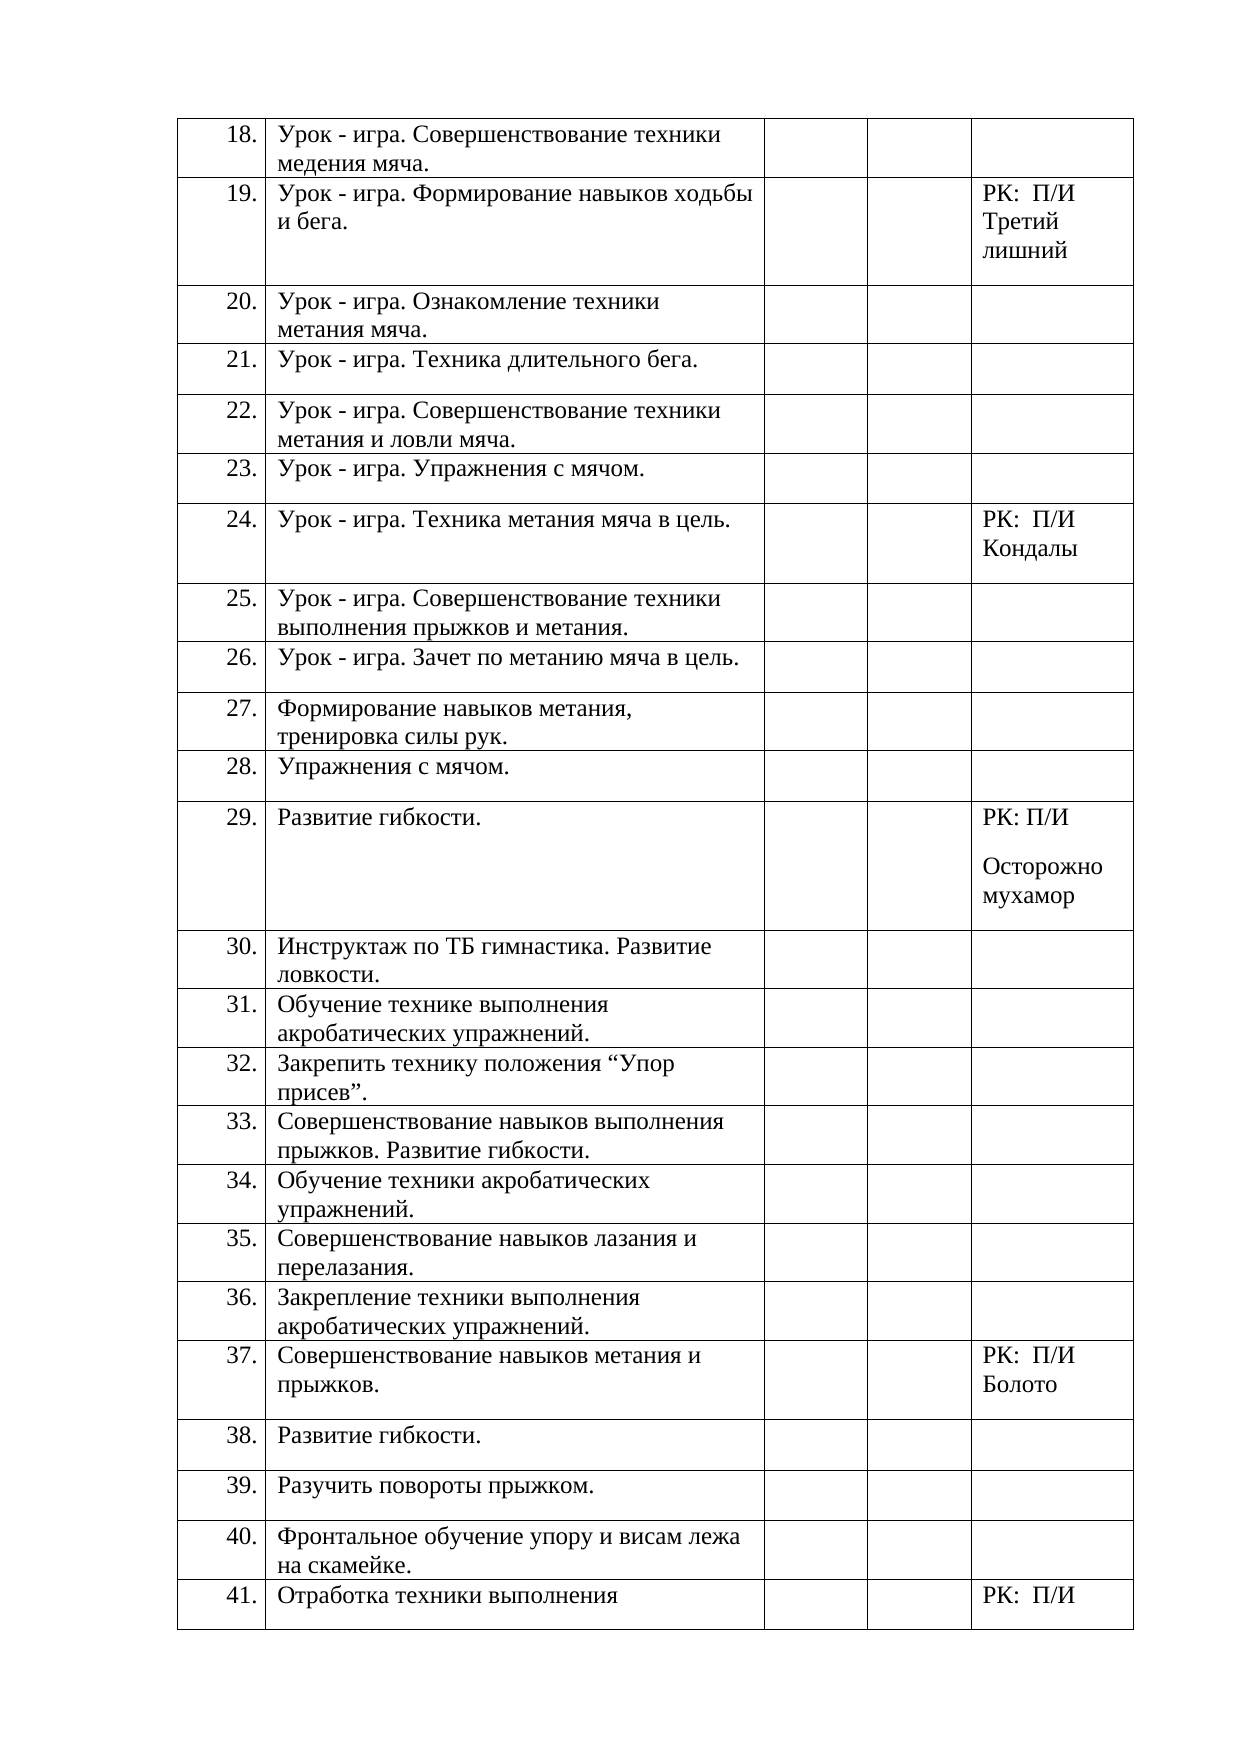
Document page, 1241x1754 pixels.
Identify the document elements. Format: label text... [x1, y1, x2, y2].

table_cell [972, 1048, 1133, 1105]
table_cell [868, 1420, 971, 1469]
table_cell РК: П/И Болото [972, 1341, 1133, 1419]
table_cell Совершенствование навыков выполнения прыжков. Развитие гибкости. [266, 1106, 764, 1164]
table_cell [868, 454, 971, 503]
table_cell [868, 1106, 971, 1164]
table_cell [972, 286, 1133, 343]
table_cell [178, 989, 265, 1047]
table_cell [266, 1580, 764, 1629]
table_cell Фронтальное обучение упору и висам лежа на скамейке. [266, 1521, 764, 1579]
table_cell [868, 642, 971, 692]
table_cell [765, 395, 867, 452]
table_cell [178, 802, 265, 930]
table_cell [178, 178, 265, 285]
table_cell [972, 1471, 1133, 1520]
table_cell [765, 1420, 867, 1469]
table_cell [765, 584, 867, 641]
table_cell Урок - игра. Совершенствование техники выполнения прыжков и метания. [266, 584, 764, 641]
table_cell [868, 395, 971, 452]
table_cell Развитие гибкости. [266, 802, 764, 930]
table_cell [868, 119, 971, 177]
table_cell [972, 395, 1133, 452]
table_cell [765, 1282, 867, 1339]
table_cell [178, 1106, 265, 1164]
table_cell Инструктаж по ТБ гимнастика. Развитие ловкости. [266, 931, 764, 988]
table_cell [765, 802, 867, 930]
table_cell [868, 1471, 971, 1520]
table_cell [972, 642, 1133, 692]
table_cell [765, 286, 867, 343]
table_cell [178, 642, 265, 692]
table_cell [972, 989, 1133, 1047]
table_cell [178, 584, 265, 641]
table_cell Совершенствование навыков лазания и перелазания. [266, 1224, 764, 1281]
table_cell [972, 584, 1133, 641]
table_cell Совершенствование навыков метания и прыжков. [266, 1341, 764, 1419]
table_cell [178, 693, 265, 750]
table_cell [178, 1580, 265, 1629]
table_cell [178, 286, 265, 343]
table_cell [765, 751, 867, 801]
table_cell [765, 344, 867, 394]
table_cell [765, 1165, 867, 1222]
table_cell Обучение технике выполнения акробатических упражнений. [266, 989, 764, 1047]
table_cell [765, 1224, 867, 1281]
table_cell [178, 395, 265, 452]
table_cell [178, 931, 265, 988]
table_cell [178, 1521, 265, 1579]
table_cell Урок - игра. Техника длительного бега. [266, 344, 764, 394]
table_cell [868, 1580, 971, 1629]
table_cell Формирование навыков метания, тренировка силы рук. [266, 693, 764, 750]
table_cell [178, 344, 265, 394]
table_cell [972, 454, 1133, 503]
table_cell [765, 931, 867, 988]
table_cell [972, 751, 1133, 801]
table_cell [868, 344, 971, 394]
table_cell [765, 119, 867, 177]
table_cell Разучить повороты прыжком. [266, 1471, 764, 1520]
table_cell [868, 178, 971, 285]
table_cell Урок - игра. Техника метания мяча в цель. [266, 504, 764, 582]
table_cell [178, 1341, 265, 1419]
table_cell [868, 1048, 971, 1105]
table_cell [868, 1521, 971, 1579]
table_cell Урок - игра. Формирование навыков ходьбы и бега. [266, 178, 764, 285]
table_cell РК: П/И Акула [972, 1580, 1133, 1629]
table_cell [972, 119, 1133, 177]
table_cell [868, 989, 971, 1047]
table_cell [765, 1580, 867, 1629]
table_cell [868, 1282, 971, 1339]
table_cell [868, 504, 971, 582]
table_cell [868, 751, 971, 801]
table_cell [972, 344, 1133, 394]
table_cell [868, 693, 971, 750]
table_cell [765, 454, 867, 503]
table_cell [972, 1420, 1133, 1469]
table_cell [972, 1106, 1133, 1164]
table_cell [178, 119, 265, 177]
table_cell Урок - игра. Зачет по метанию мяча в цель. [266, 642, 764, 692]
table_cell [972, 931, 1133, 988]
table_cell [972, 1224, 1133, 1281]
table_cell [868, 584, 971, 641]
table_cell [178, 1224, 265, 1281]
table_cell [178, 1471, 265, 1520]
table_cell [765, 1521, 867, 1579]
table_cell Урок - игра. Совершенствование техники медения мяча. [266, 119, 764, 177]
table_cell Упражнения с мячом. [266, 751, 764, 801]
table_cell [178, 751, 265, 801]
table_cell [178, 1420, 265, 1469]
table_cell РК: П/И Кондалы [972, 504, 1133, 582]
table_cell [972, 1521, 1133, 1579]
table_cell РК: П/И Осторожно мухамор [972, 802, 1133, 930]
table_cell Развитие гибкости. [266, 1420, 764, 1469]
table_cell [868, 286, 971, 343]
table_cell [765, 504, 867, 582]
table_cell [765, 1471, 867, 1520]
table_cell [178, 1165, 265, 1222]
table_cell [868, 931, 971, 988]
table_cell РК: П/И Третий лишний [972, 178, 1133, 285]
table_cell [868, 1341, 971, 1419]
table_cell [972, 693, 1133, 750]
table_cell [765, 1106, 867, 1164]
table_cell [178, 1282, 265, 1339]
table_cell [765, 178, 867, 285]
table_cell Урок - игра. Совершенствование техники метания и ловли мяча. [266, 395, 764, 452]
table_cell Закрепление техники выполнения акробатических упражнений. [266, 1282, 764, 1339]
table_cell [868, 1224, 971, 1281]
table_cell [765, 1341, 867, 1419]
table_cell [972, 1282, 1133, 1339]
table_cell [765, 1048, 867, 1105]
table_cell Урок - игра. Упражнения с мячом. [266, 454, 764, 503]
table_cell Урок - игра. Ознакомление техники метания мяча. [266, 286, 764, 343]
table_cell [765, 693, 867, 750]
table_cell [178, 454, 265, 503]
table_cell [178, 1048, 265, 1105]
table_cell Обучение техники акробатических упражнений. [266, 1165, 764, 1222]
table_cell [972, 1165, 1133, 1222]
table_cell [868, 802, 971, 930]
table_cell [765, 642, 867, 692]
table_cell [765, 989, 867, 1047]
table_cell [178, 504, 265, 582]
table_cell [868, 1165, 971, 1222]
table_cell Закрепить технику положения “Упор присев”. [266, 1048, 764, 1105]
